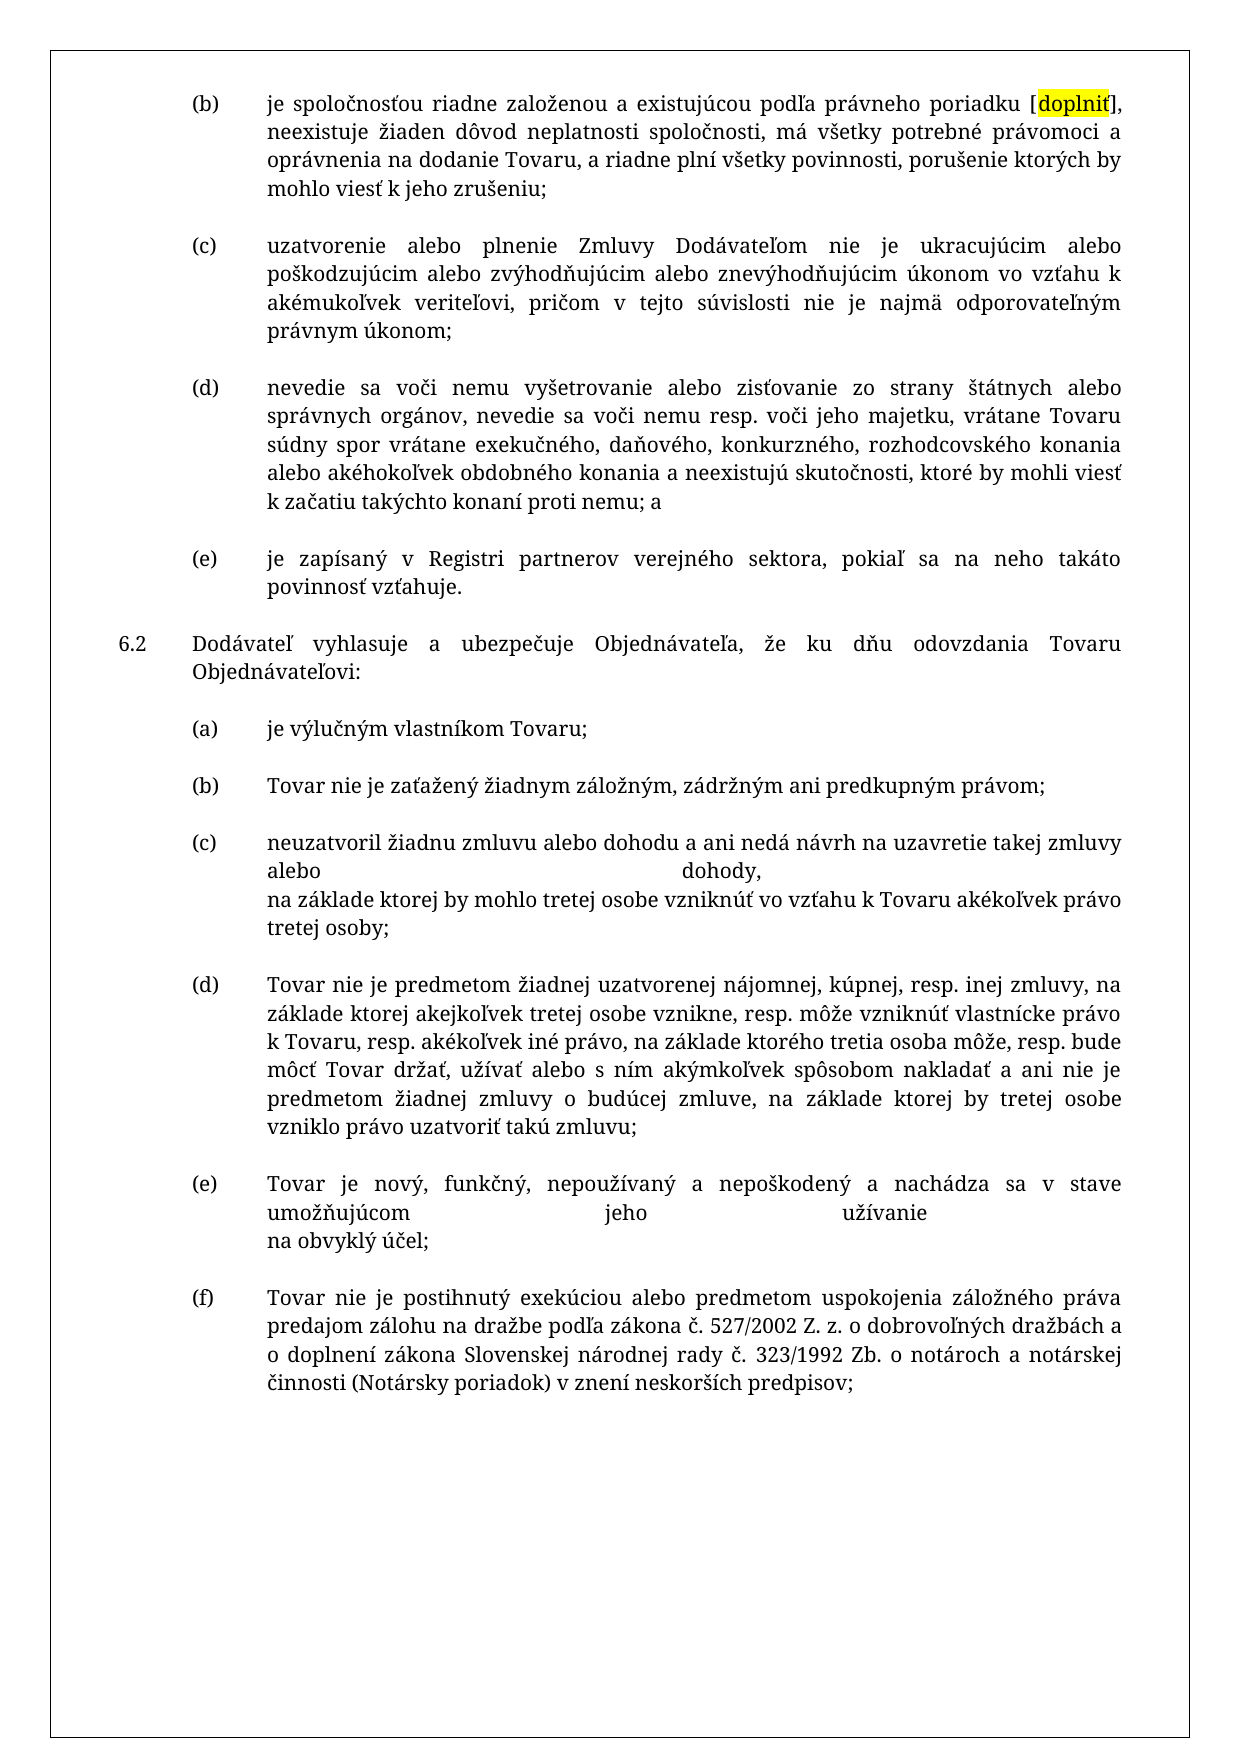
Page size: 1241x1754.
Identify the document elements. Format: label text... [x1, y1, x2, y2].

list Tovar nie je zaťažený žiadnym záložným, zádržným ani predkupným právom; [192, 771, 1122, 799]
list neuzatvoril žiadnu zmluvu alebo dohodu a ani nedá návrh na uzavretie takej zmluvy alebo dohody, na základe ktorej by mohlo tretej osobe vzniknúť vo vzťahu k Tovaru akékoľvek právo tretej osoby; [192, 828, 1122, 942]
list uzatvorenie alebo plnenie Zmluvy Dodávateľom nie je ukracujúcim alebo poškodzujúcim alebo zvýhodňujúcim alebo znevýhodňujúcim úkonom vo vzťahu k akémukoľvek veriteľovi, pričom v tejto súvislosti nie je najmä odporovateľným právnym úkonom; [192, 231, 1122, 344]
list je spoločnosťou riadne založenou a existujúcou podľa právneho poriadku [doplniť], neexistuje žiaden dôvod neplatnosti spoločnosti, má všetky potrebné právomoci a oprávnenia na dodanie Tovaru, a riadne plní všetky povinnosti, porušenie ktorých by mohlo viesť k jeho zrušeniu; [192, 89, 1122, 202]
list je zapísaný v Registri partnerov verejného sektora, pokiaľ sa na neho takáto povinnosť vzťahuje. [192, 544, 1122, 601]
list Tovar je nový, funkčný, nepoužívaný a nepoškodený a nachádza sa v stave umožňujúcom jeho užívanie na obvyklý účel; [192, 1169, 1122, 1254]
list je výlučným vlastníkom Tovaru; [192, 714, 1122, 743]
list nevedie sa voči nemu vyšetrovanie alebo zisťovanie zo strany štátnych alebo správnych orgánov, nevedie sa voči nemu resp. voči jeho majetku, vrátane Tovaru súdny spor vrátane exekučného, daňového, konkurzného, rozhodcovského konania alebo akéhokoľvek obdobného konania a neexistujú skutočnosti, ktoré by mohli viesť k začatiu takýchto konaní proti nemu; a [192, 373, 1122, 515]
list Tovar nie je postihnutý exekúciou alebo predmetom uspokojenia záložného práva predajom zálohu na dražbe podľa zákona č. 527/2002 Z. z. o dobrovoľných dražbách a o doplnení zákona Slovenskej národnej rady č. 323/1992 Zb. o notároch a notárskej činnosti (Notársky poriadok) v znení neskorších predpisov; [192, 1283, 1122, 1397]
list Tovar nie je predmetom žiadnej uzatvorenej nájomnej, kúpnej, resp. inej zmluvy, na základe ktorej akejkoľvek tretej osobe vznikne, resp. môže vzniknúť vlastnícke právo k Tovaru, resp. akékoľvek iné právo, na základe ktorého tretia osoba môže, resp. bude môcť Tovar držať, užívať alebo s ním akýmkoľvek spôsobom nakladať a ani nie je predmetom žiadnej zmluvy o budúcej zmluve, na základe ktorej by tretej osobe vzniklo právo uzatvoriť takú zmluvu; [192, 970, 1122, 1141]
list Dodávateľ vyhlasuje a ubezpečuje Objednávateľa, že ku dňu odovzdania Tovaru Objednávateľovi: [118, 629, 1122, 686]
